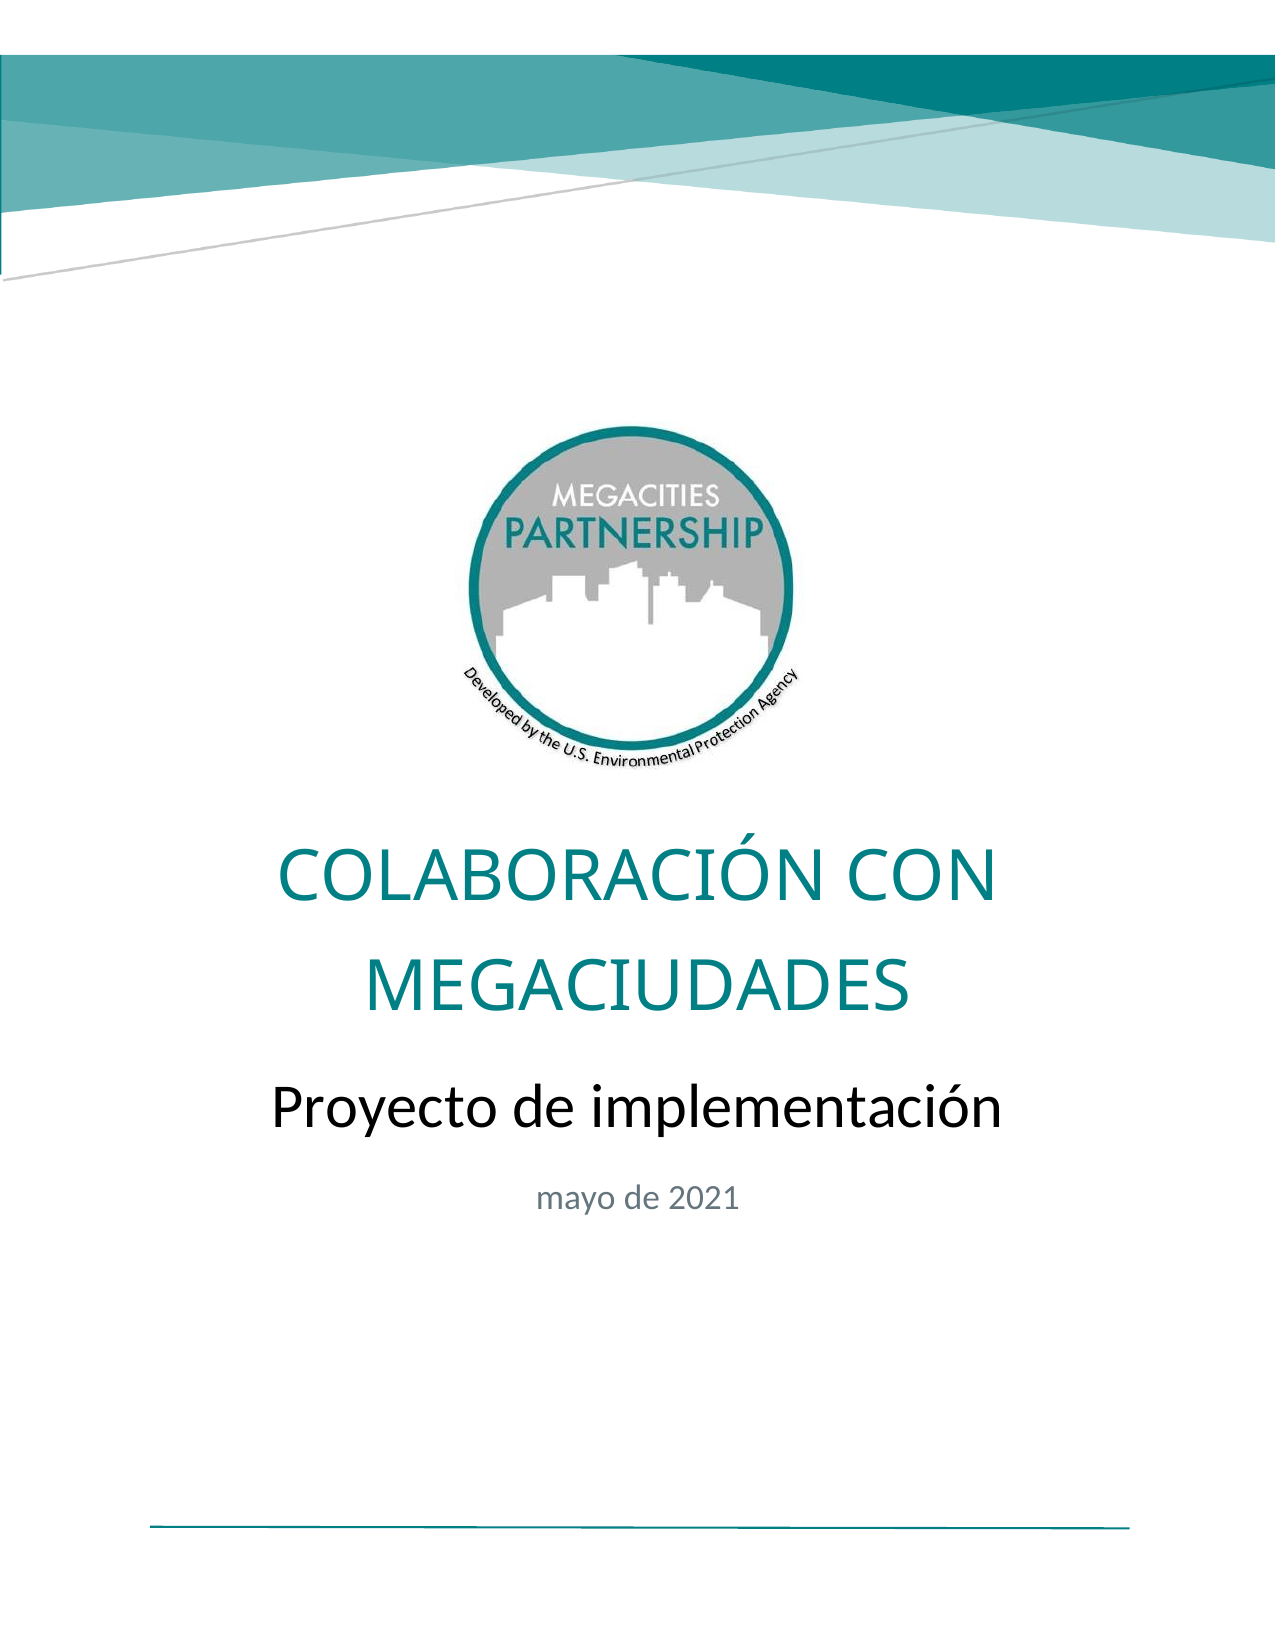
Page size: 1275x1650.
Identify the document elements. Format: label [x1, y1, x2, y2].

picture [1, 54, 1275, 300]
picture [424, 405, 851, 785]
